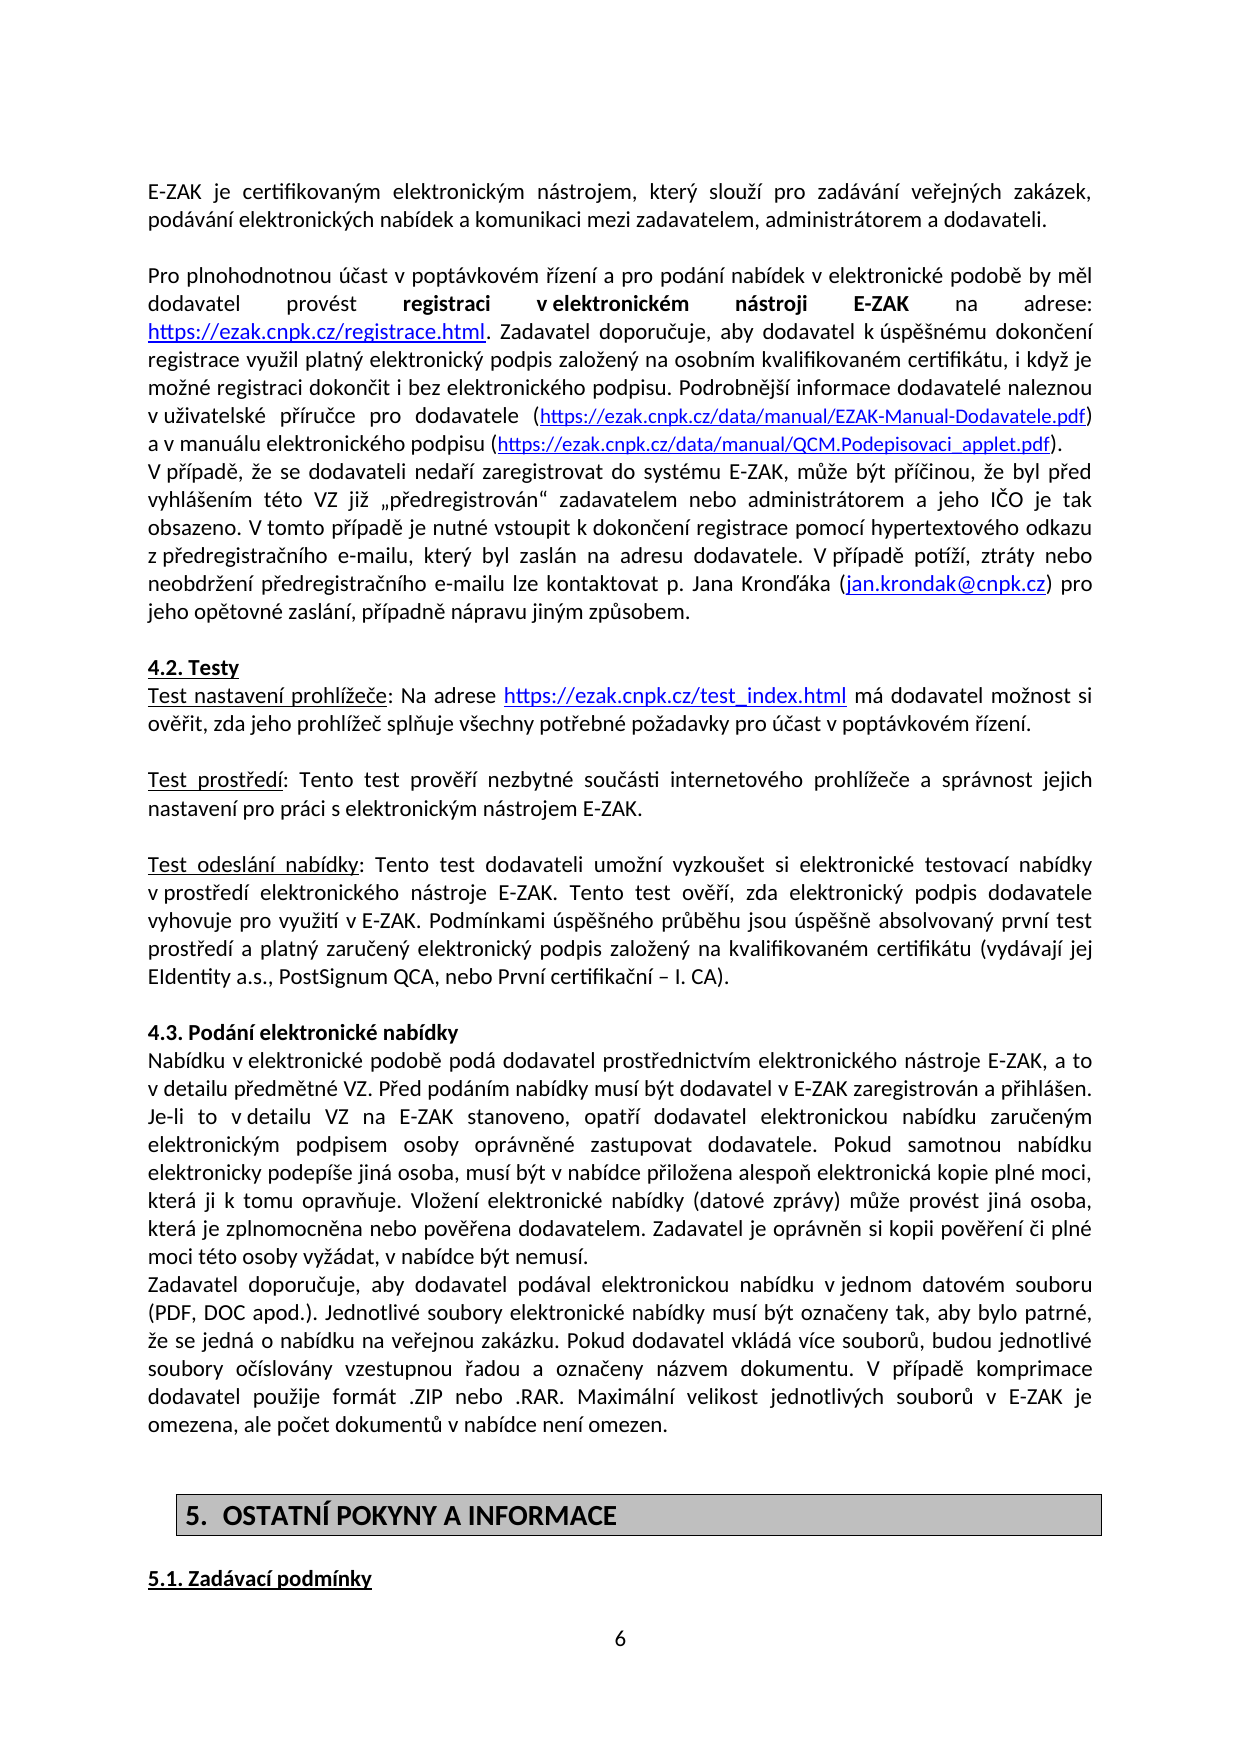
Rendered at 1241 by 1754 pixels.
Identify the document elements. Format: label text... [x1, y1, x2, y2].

text Test prostředí: Tento test prověří nezbytné součásti internetového prohlížeče a správnost jejich nastavení pro práci s elektronickým nástrojem E-ZAK. [148, 766, 1092, 822]
text Zadavatel doporučuje, aby dodavatel podával elektronickou nabídku v jednom datovém souboru (PDF, DOC apod.). Jednotlivé soubory elektronické nabídky musí být označeny tak, aby bylo patrné, že se jedná o nabídku na veřejnou zakázku. Pokud dodavatel vkládá více souborů, budou jednotlivé soubory očíslovány vzestupnou řadou a označeny názvem dokumentu. V případě komprimace dodavatel použije formát .ZIP nebo .RAR. Maximální velikost jednotlivých souborů v E-ZAK je omezena, ale počet dokumentů v nabídce není omezen. [148, 1270, 1092, 1438]
text 4.2. Testy [148, 653, 1092, 682]
text 5.1. Zadávací podmínky [148, 1564, 1092, 1592]
text Test odeslání nabídky: Tento test dodavateli umožní vyzkoušet si elektronické testovací nabídky v prostředí elektronického nástroje E-ZAK. Tento test ověří, zda elektronický podpis dodavatele vyhovuje pro využití v E-ZAK. Podmínkami úspěšného průběhu jsou úspěšně absolvovaný první test prostředí a platný zaručený elektronický podpis založený na kvalifikovaném certifikátu (vydávají jej EIdentity a.s., PostSignum QCA, nebo První certifikační – I. CA). [148, 850, 1092, 990]
text Nabídku v elektronické podobě podá dodavatel prostřednictvím elektronického nástroje E-ZAK, a to v detailu předmětné VZ. Před podáním nabídky musí být dodavatel v E-ZAK zaregistrován a přihlášen. Je-li to v detailu VZ na E-ZAK stanoveno, opatří dodavatel elektronickou nabídku zaručeným elektronickým podpisem osoby oprávněné zastupovat dodavatele. Pokud samotnou nabídku elektronicky podepíše jiná osoba, musí být v nabídce přiložena alespoň elektronická kopie plné moci, která ji k tomu opravňuje. Vložení elektronické nabídky (datové zprávy) může provést jiná osoba, která je zplnomocněna nebo pověřena dodavatelem. Zadavatel je oprávněn si kopii pověření či plné moci této osoby vyžádat, v nabídce být nemusí. [148, 1046, 1092, 1270]
text 4.3. Podání elektronické nabídky [148, 1018, 1092, 1046]
text Pro plnohodnotnou účast v poptávkovém řízení a pro podání nabídek v elektronické podobě by měl dodavatel provést registraci v elektronickém nástroji E-ZAK na adrese: https://ezak.cnpk.cz/registrace.html. Zadavatel doporučuje, aby dodavatel k úspěšnému dokončení registrace využil platný elektronický podpis založený na osobním kvalifikovaném certifikátu, i když je možné registraci dokončit i bez elektronického podpisu. Podrobnější informace dodavatelé naleznou v uživatelské příručce pro dodavatele (https://ezak.cnpk.cz/data/manual/EZAK-Manual-Dodavatele.pdf) a v manuálu elektronického podpisu (https://ezak.cnpk.cz/data/manual/QCM.Podepisovaci_applet.pdf). [148, 261, 1092, 457]
list OSTATNÍ POKYNY A INFORMACE [177, 1495, 1101, 1535]
text Test nastavení prohlížeče: Na adrese https://ezak.cnpk.cz/test_index.html má dodavatel možnost si ověřit, zda jeho prohlížeč splňuje všechny potřebné požadavky pro účast v poptávkovém řízení. [148, 682, 1092, 738]
text V případě, že se dodavateli nedaří zaregistrovat do systému E-ZAK, může být příčinou, že byl před vyhlášením této VZ již „předregistrován“ zadavatelem nebo administrátorem a jeho IČO je tak obsazeno. V tomto případě je nutné vstoupit k dokončení registrace pomocí hypertextového odkazu z předregistračního e-mailu, který byl zaslán na adresu dodavatele. V případě potíží, ztráty nebo neobdržení předregistračního e-mailu lze kontaktovat p. Jana Kronďáka (jan.krondak@cnpk.cz) pro jeho opětovné zaslání, případně nápravu jiným způsobem. [148, 457, 1092, 626]
text E-ZAK je certifikovaným elektronickým nástrojem, který slouží pro zadávání veřejných zakázek, podávání elektronických nabídek a komunikaci mezi zadavatelem, administrátorem a dodavateli. [148, 177, 1092, 233]
